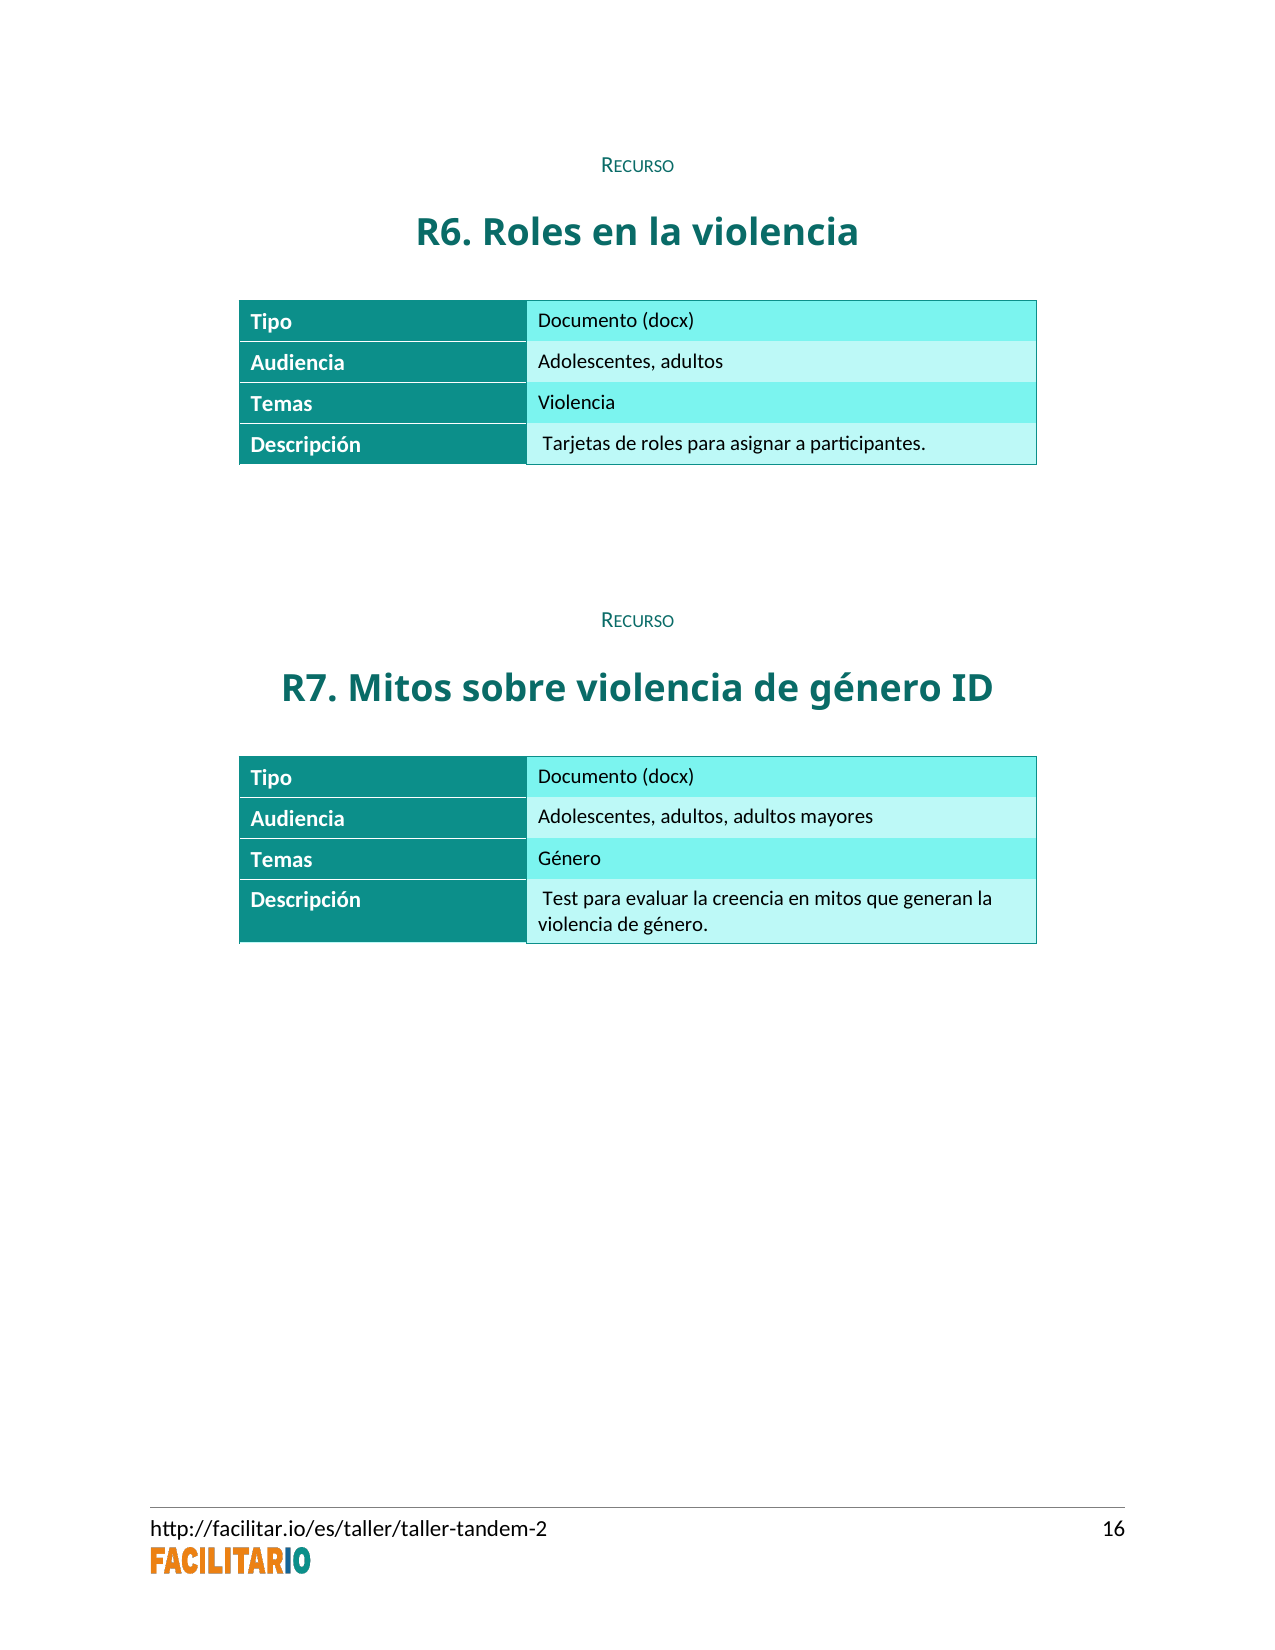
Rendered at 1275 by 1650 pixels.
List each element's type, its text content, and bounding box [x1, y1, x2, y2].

table_cell Audiencia [240, 798, 526, 838]
table_cell Descripción [240, 880, 526, 942]
table_cell Violencia [527, 382, 1036, 423]
table_header Documento (docx) [527, 757, 1036, 797]
table_cell Adolescentes, adultos, adultos mayores [527, 797, 1036, 838]
subtitle R6. Roles en la violencia [150, 205, 1125, 256]
table_cell Tarjetas de roles para asignar a participantes. [527, 423, 1036, 464]
table_cell Temas [240, 383, 526, 423]
subtitle R7. Mitos sobre violencia de género ID [150, 661, 1125, 712]
table_cell Test para evaluar la creencia en mitos que generan la violencia de género. [527, 879, 1036, 942]
table_cell Adolescentes, adultos [527, 341, 1036, 382]
table_header Documento (docx) [527, 301, 1036, 341]
text Recurso [150, 606, 1125, 634]
table_header Tipo [240, 301, 526, 341]
picture [145, 1544, 315, 1576]
table_cell Temas [240, 839, 526, 879]
table_cell Género [527, 838, 1036, 879]
table_header Tipo [240, 757, 526, 797]
text Recurso [150, 150, 1125, 178]
table_cell Audiencia [240, 342, 526, 382]
table_cell Descripción [240, 424, 526, 464]
